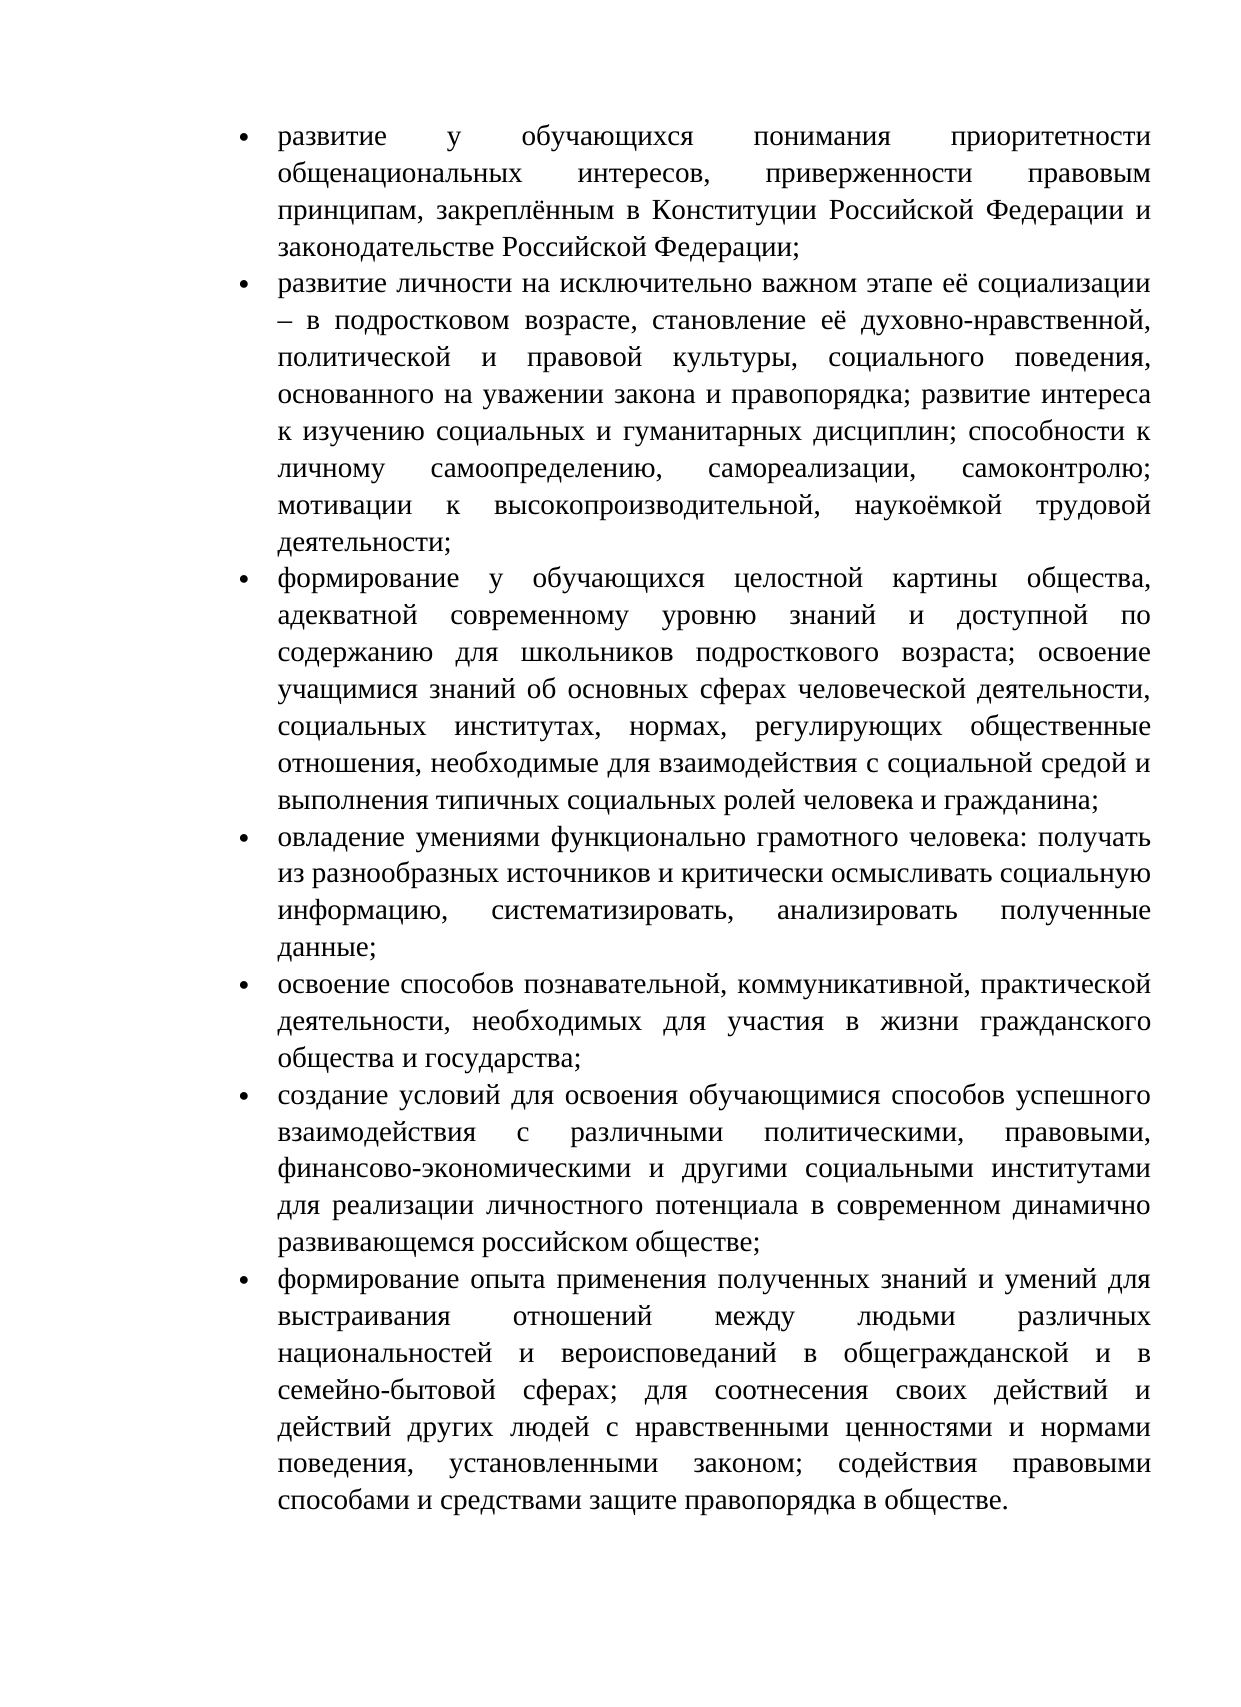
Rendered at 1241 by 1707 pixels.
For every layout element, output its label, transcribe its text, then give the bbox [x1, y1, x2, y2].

list формирование у обучающихся целостной картины общества, адекватной современному уровню знаний и доступной по содержанию для школьников подросткового возраста; освоение учащимися знаний об основных сферах человеческой деятельности, социальных институтах, нормах, регулирующих общественные отношения, необходимые для взаимодействия с социальной средой и выполнения типичных социальных ролей человека и гражданина; [240, 561, 1152, 815]
list освоение способов познавательной, коммуникативной, практической деятельности, необходимых для участия в жизни гражданского общества и государства; [240, 966, 1152, 1073]
list овладение умениями функционально грамотного человека: получать из разнообразных источников и критически осмысливать социальную информацию, систематизировать, анализировать полученные данные; [240, 819, 1152, 963]
list создание условий для освоения обучающимися способов успешного взаимодействия с различными политическими, правовыми, финансово-экономическими и другими социальными институтами для реализации личностного потенциала в современном динамично развивающемся российском обществе; [240, 1077, 1152, 1258]
list развитие личности на исключительно важном этапе её социализации – в подростковом возрасте, становление её духовно-нравственной, политической и правовой культуры, социального поведения, основанного на уважении закона и правопорядка; развитие интереса к изучению социальных и гуманитарных дисциплин; способности к личному самоопределению, самореализации, самоконтролю; мотивации к высокопроизводительной, наукоёмкой трудовой деятельности; [240, 266, 1152, 557]
list формирование опыта применения полученных знаний и умений для выстраивания отношений между людьми различных национальностей и вероисповеданий в общегражданской и в семейно-бытовой сферах; для соотнесения своих действий и действий других людей с нравственными ценностями и нормами поведения, установленными законом; содействия правовыми способами и средствами защите правопорядка в обществе. [240, 1261, 1152, 1516]
list развитие у обучающихся понимания приоритетности общенациональных интересов, приверженности правовым принципам, закреплённым в Конституции Российской Федерации и законодательстве Российской Федерации; [240, 118, 1152, 262]
